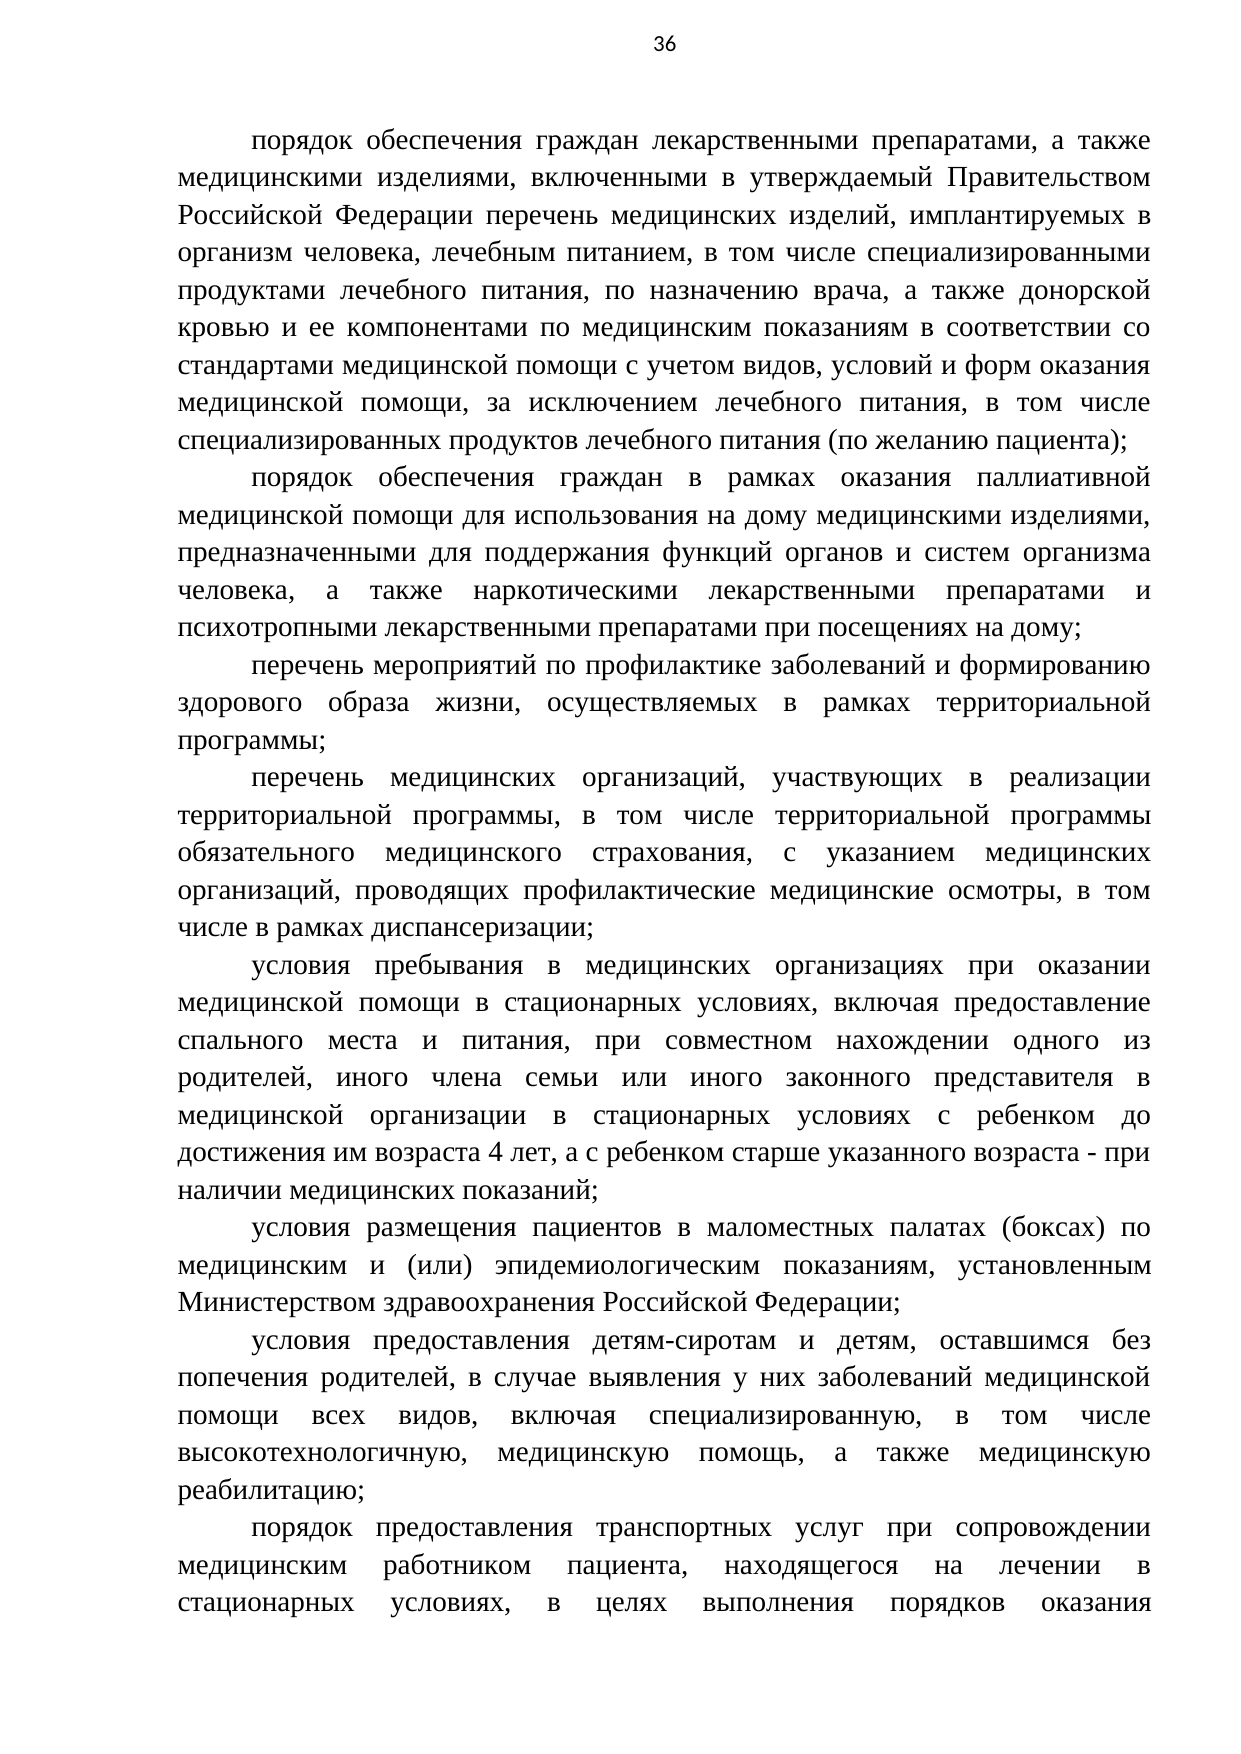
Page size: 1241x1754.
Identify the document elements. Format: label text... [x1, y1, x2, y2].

text условия размещения пациентов в маломестных палатах (боксах) по медицинским и (или) эпидемиологическим показаниям, установленным Министерством здравоохранения Российской Федерации; [177, 1206, 1152, 1318]
text порядок обеспечения граждан в рамках оказания паллиативной медицинской помощи для использования на дому медицинскими изделиями, предназначенными для поддержания функций органов и систем организма человека, а также наркотическими лекарственными препаратами и психотропными лекарственными препаратами при посещениях на дому; [177, 456, 1152, 643]
text перечень медицинских организаций, участвующих в реализации территориальной программы, в том числе территориальной программы обязательного медицинского страхования, с указанием медицинских организаций, проводящих профилактические медицинские осмотры, в том числе в рамках диспансеризации; [177, 756, 1152, 943]
text условия пребывания в медицинских организациях при оказании медицинской помощи в стационарных условиях, включая предоставление спального места и питания, при совместном нахождении одного из родителей, иного члена семьи или иного законного представителя в медицинской организации в стационарных условиях с ребенком до достижения им возраста 4 лет, а с ребенком старше указанного возраста - при наличии медицинских показаний; [177, 943, 1152, 1206]
text порядок обеспечения граждан лекарственными препаратами, а также медицинскими изделиями, включенными в утверждаемый Правительством Российской Федерации перечень медицинских изделий, имплантируемых в организм человека, лечебным питанием, в том числе специализированными продуктами лечебного питания, по назначению врача, а также донорской кровью и ее компонентами по медицинским показаниям в соответствии со стандартами медицинской помощи с учетом видов, условий и форм оказания медицинской помощи, за исключением лечебного питания, в том числе специализированных продуктов лечебного питания (по желанию пациента); [177, 118, 1152, 456]
text перечень мероприятий по профилактике заболеваний и формированию здорового образа жизни, осуществляемых в рамках территориальной программы; [177, 643, 1152, 756]
text условия предоставления детям-сиротам и детям, оставшимся без попечения родителей, в случае выявления у них заболеваний медицинской помощи всех видов, включая специализированную, в том числе высокотехнологичную, медицинскую помощь, а также медицинскую реабилитацию; [177, 1318, 1152, 1506]
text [177, 1506, 1152, 1618]
